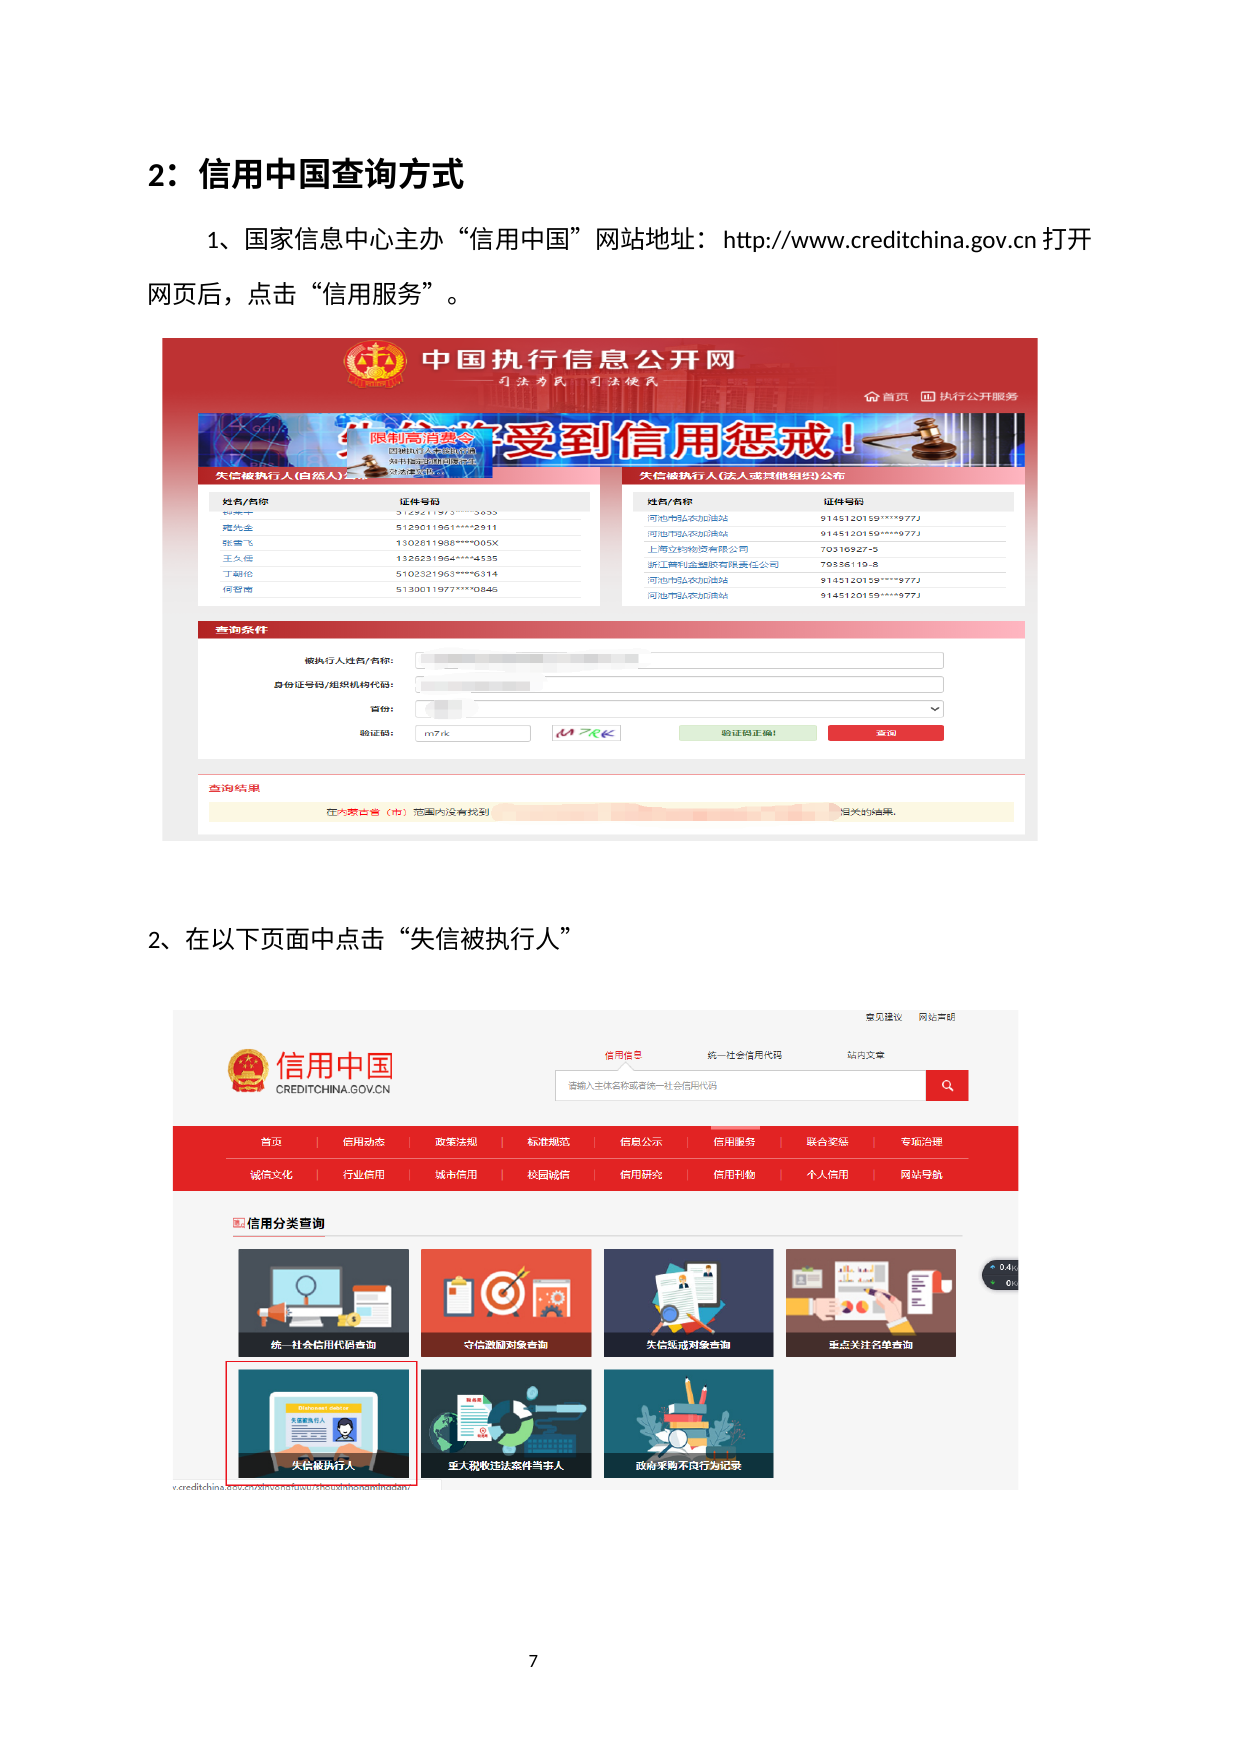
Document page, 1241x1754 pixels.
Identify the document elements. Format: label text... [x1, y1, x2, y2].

list 2：信用中国查询方式 [148, 148, 1092, 196]
text 2、在以下页面中点击“失信被执行人” [148, 919, 1092, 956]
picture [162, 338, 1038, 841]
text 1、国家信息中心主办“信用中国”网站地址：http://www.creditchina.gov.cn打开网页后，点击“信用服务”。 [148, 220, 1092, 311]
picture [172, 1010, 1019, 1490]
